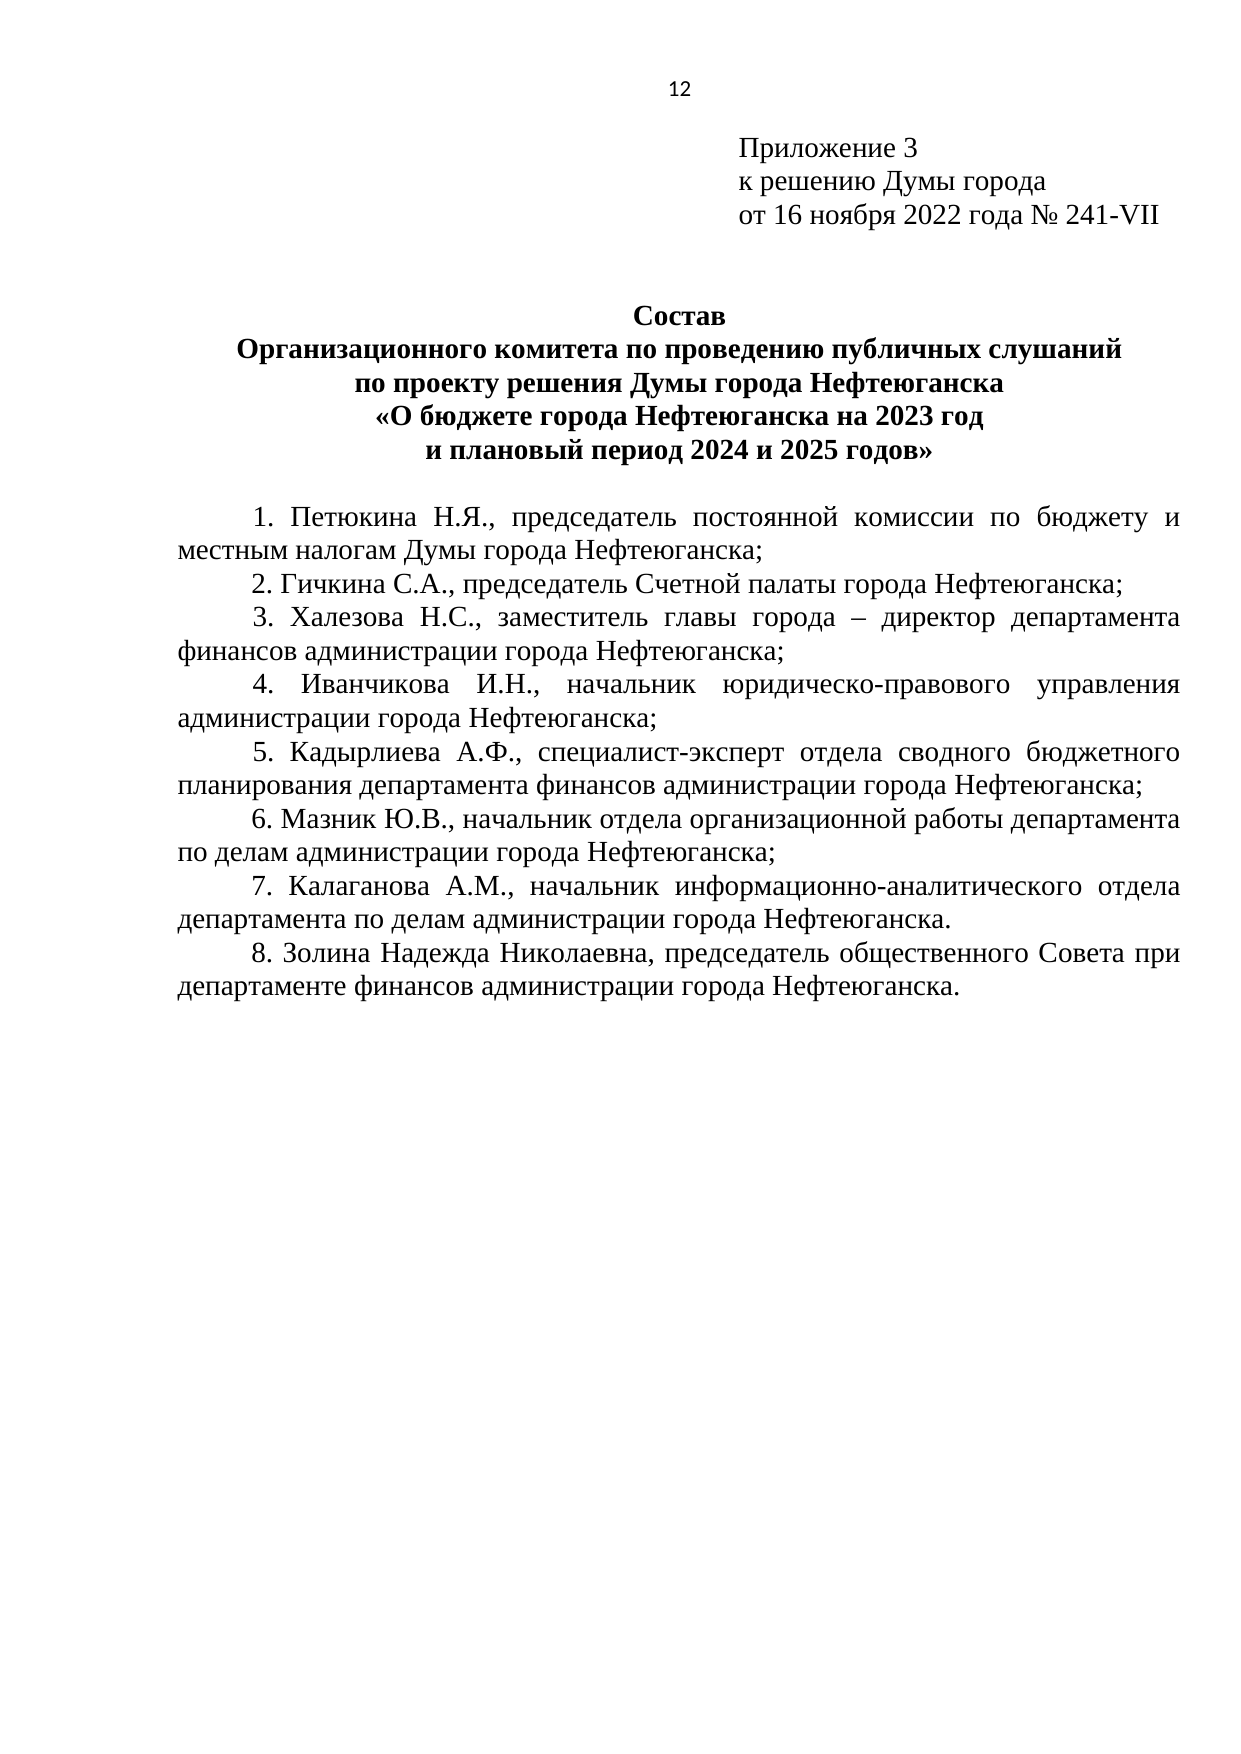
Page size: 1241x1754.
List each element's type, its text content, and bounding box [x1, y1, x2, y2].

text 2. Гичкина С.А., председатель Счетной палаты города Нефтеюганска; [177, 566, 1181, 599]
text Организационного комитета по проведению публичных слушаний [177, 331, 1181, 365]
text 8. Золина Надежда Николаевна, председатель общественного Совета при департаменте финансов администрации города Нефтеюганска. [177, 935, 1181, 1002]
text Состав [177, 298, 1181, 331]
text к решению Думы города [738, 163, 1181, 197]
text 5. Кадырлиева А.Ф., специалист-эксперт отдела сводного бюджетного планирования департамента финансов администрации города Нефтеюганска; [177, 734, 1181, 801]
text 1. Петюкина Н.Я., председатель постоянной комиссии по бюджету и местным налогам Думы города Нефтеюганска; [177, 499, 1181, 566]
text по проекту решения Думы города Нефтеюганска [177, 365, 1181, 398]
text от 16 ноября 2022 года № 241-VII [738, 197, 1181, 231]
text и плановый период 2024 и 2025 годов» [177, 432, 1181, 465]
text 6. Мазник Ю.В., начальник отдела организационной работы департамента по делам администрации города Нефтеюганска; [177, 801, 1181, 868]
text «О бюджете города Нефтеюганска на 2023 год [177, 398, 1181, 432]
text 3. Халезова Н.С., заместитель главы города – директор департамента финансов администрации города Нефтеюганска; [177, 599, 1181, 667]
text Приложение 3 [738, 130, 1181, 163]
text 4. Иванчикова И.Н., начальник юридическо-правового управления администрации города Нефтеюганска; [177, 667, 1181, 734]
text 7. Калаганова А.М., начальник информационно-аналитического отдела департамента по делам администрации города Нефтеюганска. [177, 868, 1181, 935]
